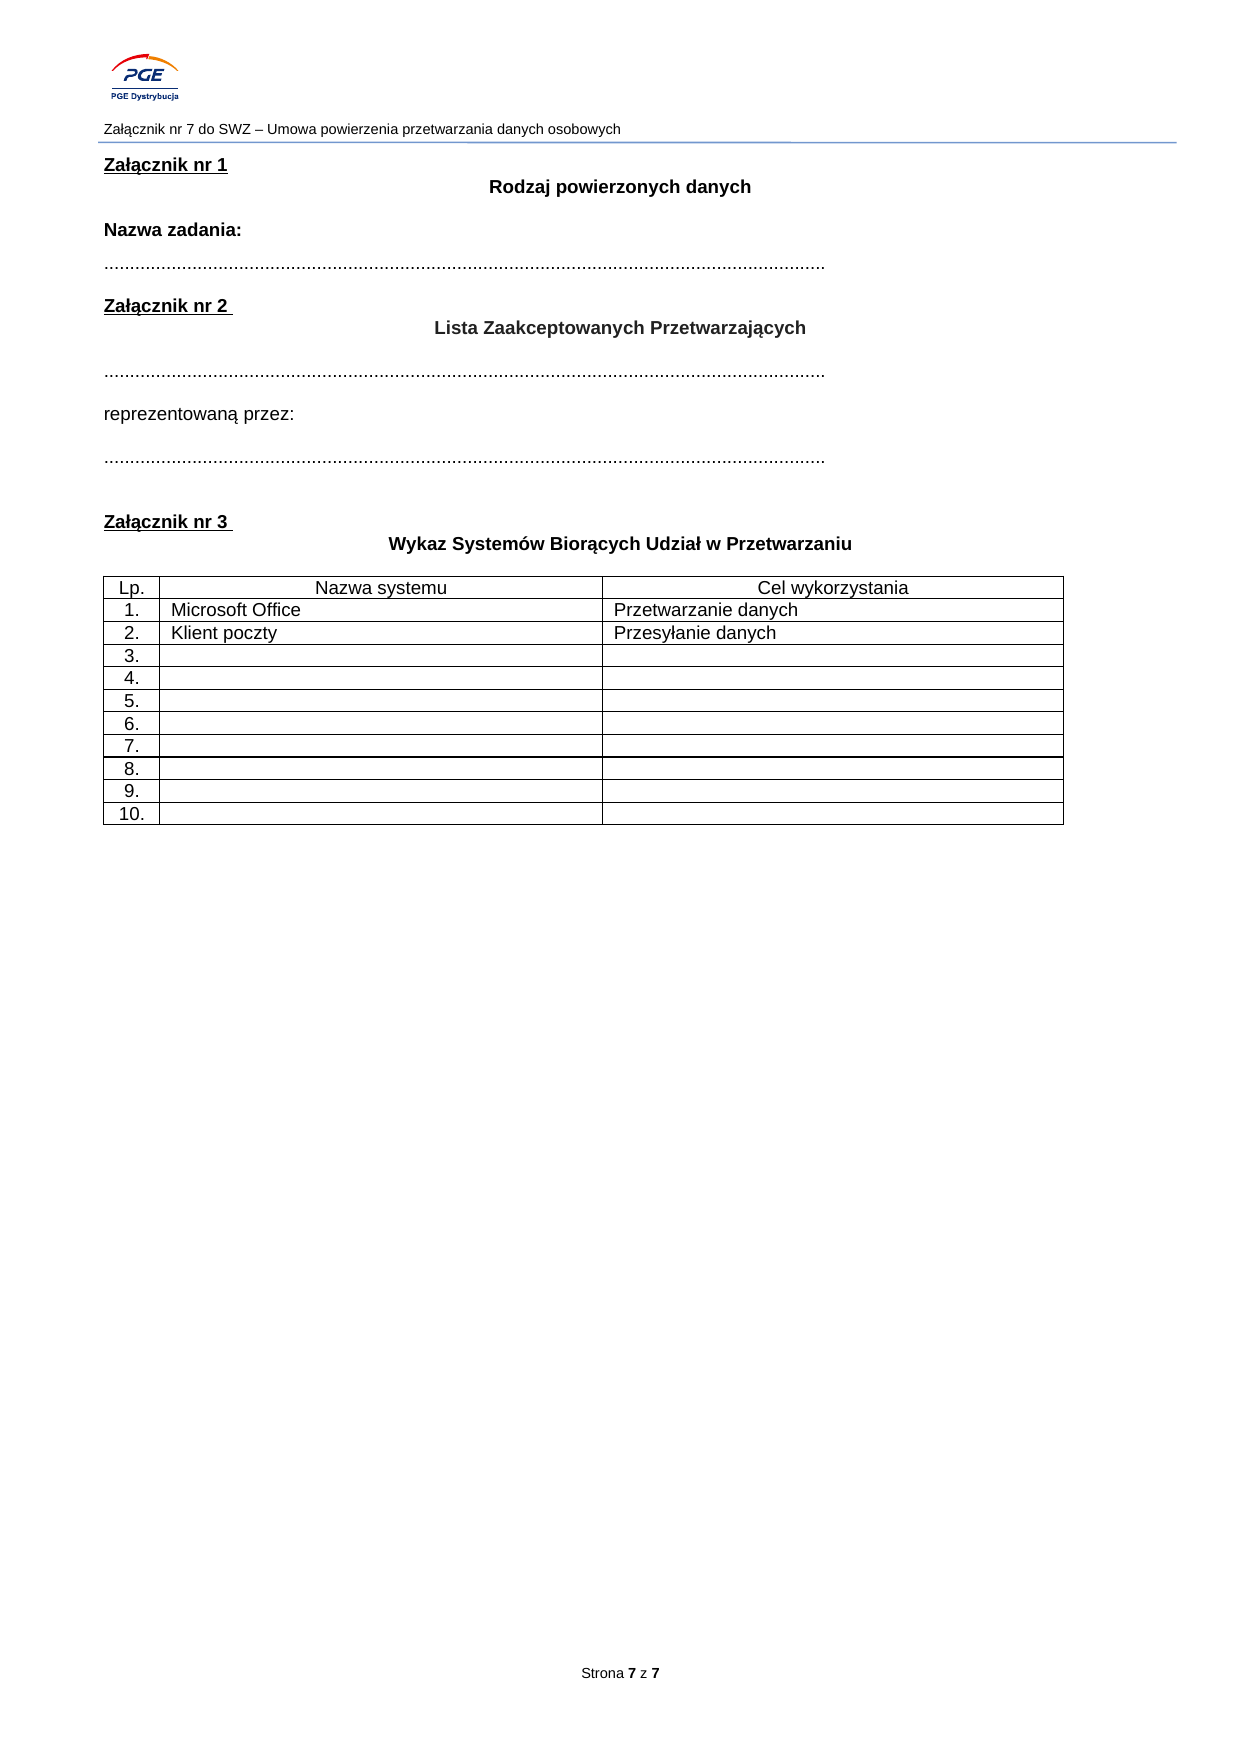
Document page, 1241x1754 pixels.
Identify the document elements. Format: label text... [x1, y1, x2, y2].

table_cell 8. [104, 758, 159, 779]
table_cell [603, 667, 1063, 689]
table_cell 10. [104, 803, 159, 824]
table_header Lp. [104, 577, 159, 598]
table_header Nazwa systemu [160, 577, 602, 598]
table_cell 4. [104, 667, 159, 689]
text Załącznik nr 2 [103, 295, 1137, 317]
text Lista Zaakceptowanych Przetwarzających [103, 317, 1137, 338]
table_cell [160, 645, 602, 666]
table_header Cel wykorzystania [603, 577, 1063, 598]
table_cell [160, 758, 602, 779]
table_cell [603, 803, 1063, 824]
table_cell [160, 690, 602, 711]
table_cell 1. [104, 599, 159, 621]
text Nazwa zadania: [103, 219, 1137, 240]
text Załącznik nr 3 [103, 511, 1137, 532]
text reprezentowaną przez: [103, 403, 1137, 425]
table_cell [603, 758, 1063, 779]
table_cell [160, 667, 602, 689]
table_cell Klient poczty [160, 622, 602, 643]
table_cell Przesyłanie danych [603, 622, 1063, 643]
table_cell [603, 735, 1063, 756]
table_cell 6. [104, 712, 159, 734]
table_cell [160, 735, 602, 756]
table_cell Microsoft Office [160, 599, 602, 621]
table_cell [160, 780, 602, 802]
table_cell [603, 690, 1063, 711]
text Załącznik nr 1 [103, 154, 1137, 176]
table_cell 3. [104, 645, 159, 666]
table_cell 5. [104, 690, 159, 711]
text ........................................................................................................................................... [103, 360, 1137, 382]
table_cell [603, 645, 1063, 666]
table_cell [160, 712, 602, 734]
table_cell 7. [104, 735, 159, 756]
table_cell [603, 780, 1063, 802]
table_cell 9. [104, 780, 159, 802]
table_cell [603, 712, 1063, 734]
table_cell 2. [104, 622, 159, 643]
text Wykaz Systemów Biorących Udział w Przetwarzaniu [103, 532, 1137, 554]
text ........................................................................................................................................... [103, 252, 1137, 274]
table_cell [160, 803, 602, 824]
table_cell Przetwarzanie danych [603, 599, 1063, 621]
text Rodzaj powierzonych danych [103, 176, 1137, 197]
text ........................................................................................................................................... [103, 446, 1137, 468]
